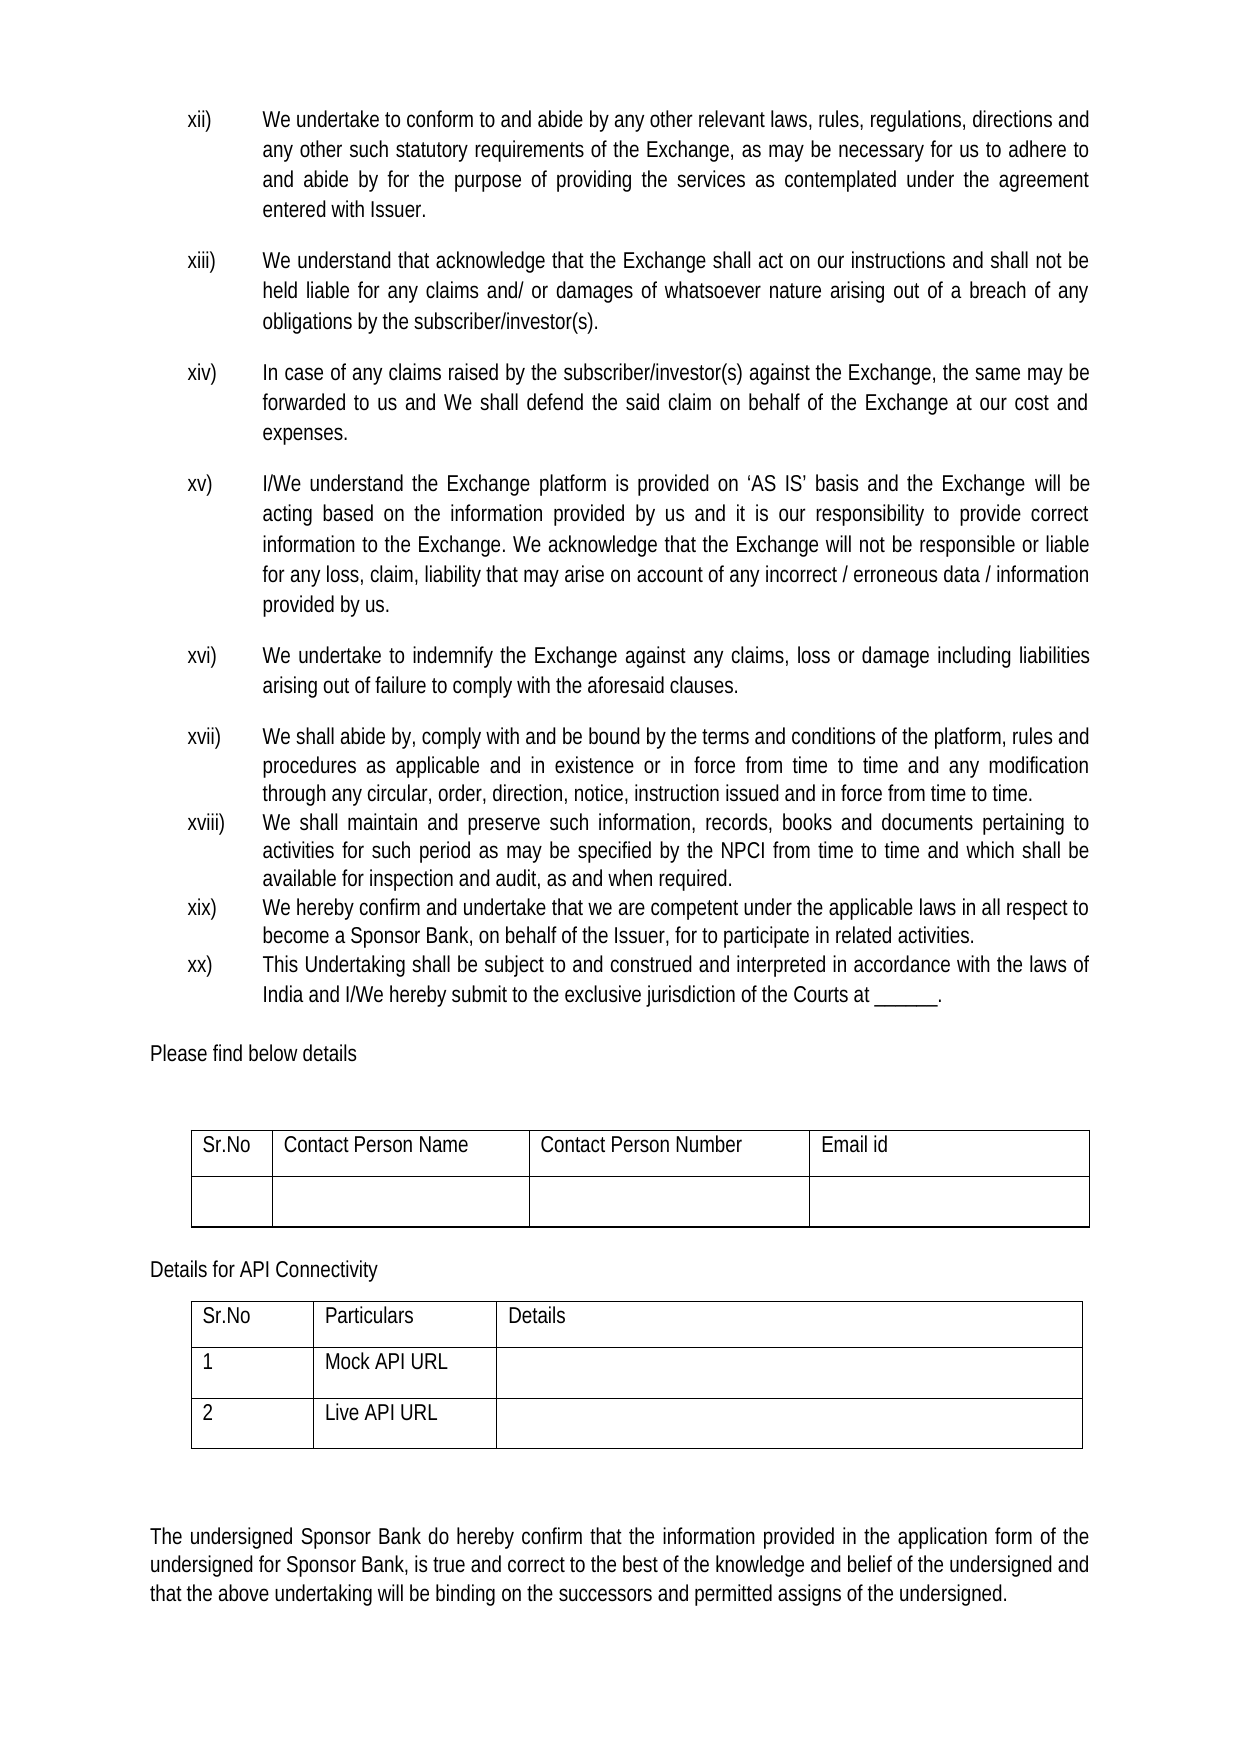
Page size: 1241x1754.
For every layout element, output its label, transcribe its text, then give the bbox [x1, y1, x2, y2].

table_cell [192, 1177, 272, 1226]
table_cell [530, 1177, 809, 1226]
list In case of any claims raised by the subscriber/investor(s) against the Exchange, the same may be forwarded to us and We shall defend the said claim on behalf of the Exchange at our cost and expenses. [187, 359, 1090, 445]
list We shall maintain and preserve such information, records, books and documents pertaining to activities for such period as may be specified by the NPCI from time to time and which shall be available for inspection and audit, as and when required. [187, 808, 1090, 892]
list We understand that acknowledge that the Exchange shall act on our instructions and shall not be held liable for any claims and/ or damages of whatsoever nature arising out of a breach of any obligations by the subscriber/investor(s). [187, 247, 1090, 334]
text The undersigned Sponsor Bank do hereby confirm that the information provided in the application form of the undersigned for Sponsor Bank, is true and correct to the best of the knowledge and belief of the undersigned and that the above undertaking will be binding on the successors and permitted assigns of the undersigned. [150, 1523, 1090, 1606]
table_header Sr.No [192, 1131, 272, 1176]
table_cell Live API URL [314, 1399, 496, 1448]
table_cell 2 [192, 1399, 313, 1448]
table_cell [497, 1399, 1082, 1448]
list We undertake to conform to and abide by any other relevant laws, rules, regulations, directions and any other such statutory requirements of the Exchange, as may be necessary for us to adhere to and abide by for the purpose of providing the services as contemplated under the agreement entered with Issuer. [187, 106, 1090, 222]
list We undertake to indemnify the Exchange against any claims, loss or damage including liabilities arising out of failure to comply with the aforesaid clauses. [187, 642, 1090, 698]
list Details for API Connectivity [150, 1256, 1090, 1282]
list This Undertaking shall be subject to and construed and interpreted in accordance with the laws of India and I/We hereby submit to the exclusive jurisdiction of the Courts at ______. [187, 951, 1090, 1007]
table_header Email id [810, 1131, 1089, 1176]
list We hereby confirm and undertake that we are competent under the applicable laws in all respect to become a Sponsor Bank, on behalf of the Issuer, for to participate in related activities. [187, 894, 1090, 949]
table_cell [810, 1177, 1089, 1226]
table_cell [497, 1348, 1082, 1398]
table_cell [273, 1177, 529, 1226]
table_cell 1 [192, 1348, 313, 1398]
list Please find below details [150, 1039, 1090, 1066]
table_header Details [497, 1302, 1082, 1347]
table_header Particulars [314, 1302, 496, 1347]
table_header Contact Person Name [273, 1131, 529, 1176]
table_header Sr.No [192, 1302, 313, 1347]
list I/We understand the Exchange platform is provided on ‘AS IS’ basis and the Exchange will be acting based on the information provided by us and it is our responsibility to provide correct information to the Exchange. We acknowledge that the Exchange will not be responsible or liable for any loss, claim, liability that may arise on account of any incorrect / erroneous data / information provided by us. [187, 470, 1090, 617]
table_cell Mock API URL [314, 1348, 496, 1398]
table_header Contact Person Number [530, 1131, 809, 1176]
list We shall abide by, comply with and be bound by the terms and conditions of the platform, rules and procedures as applicable and in existence or in force from time to time and any modification through any circular, order, direction, notice, instruction issued and in force from time to time. [187, 723, 1090, 806]
